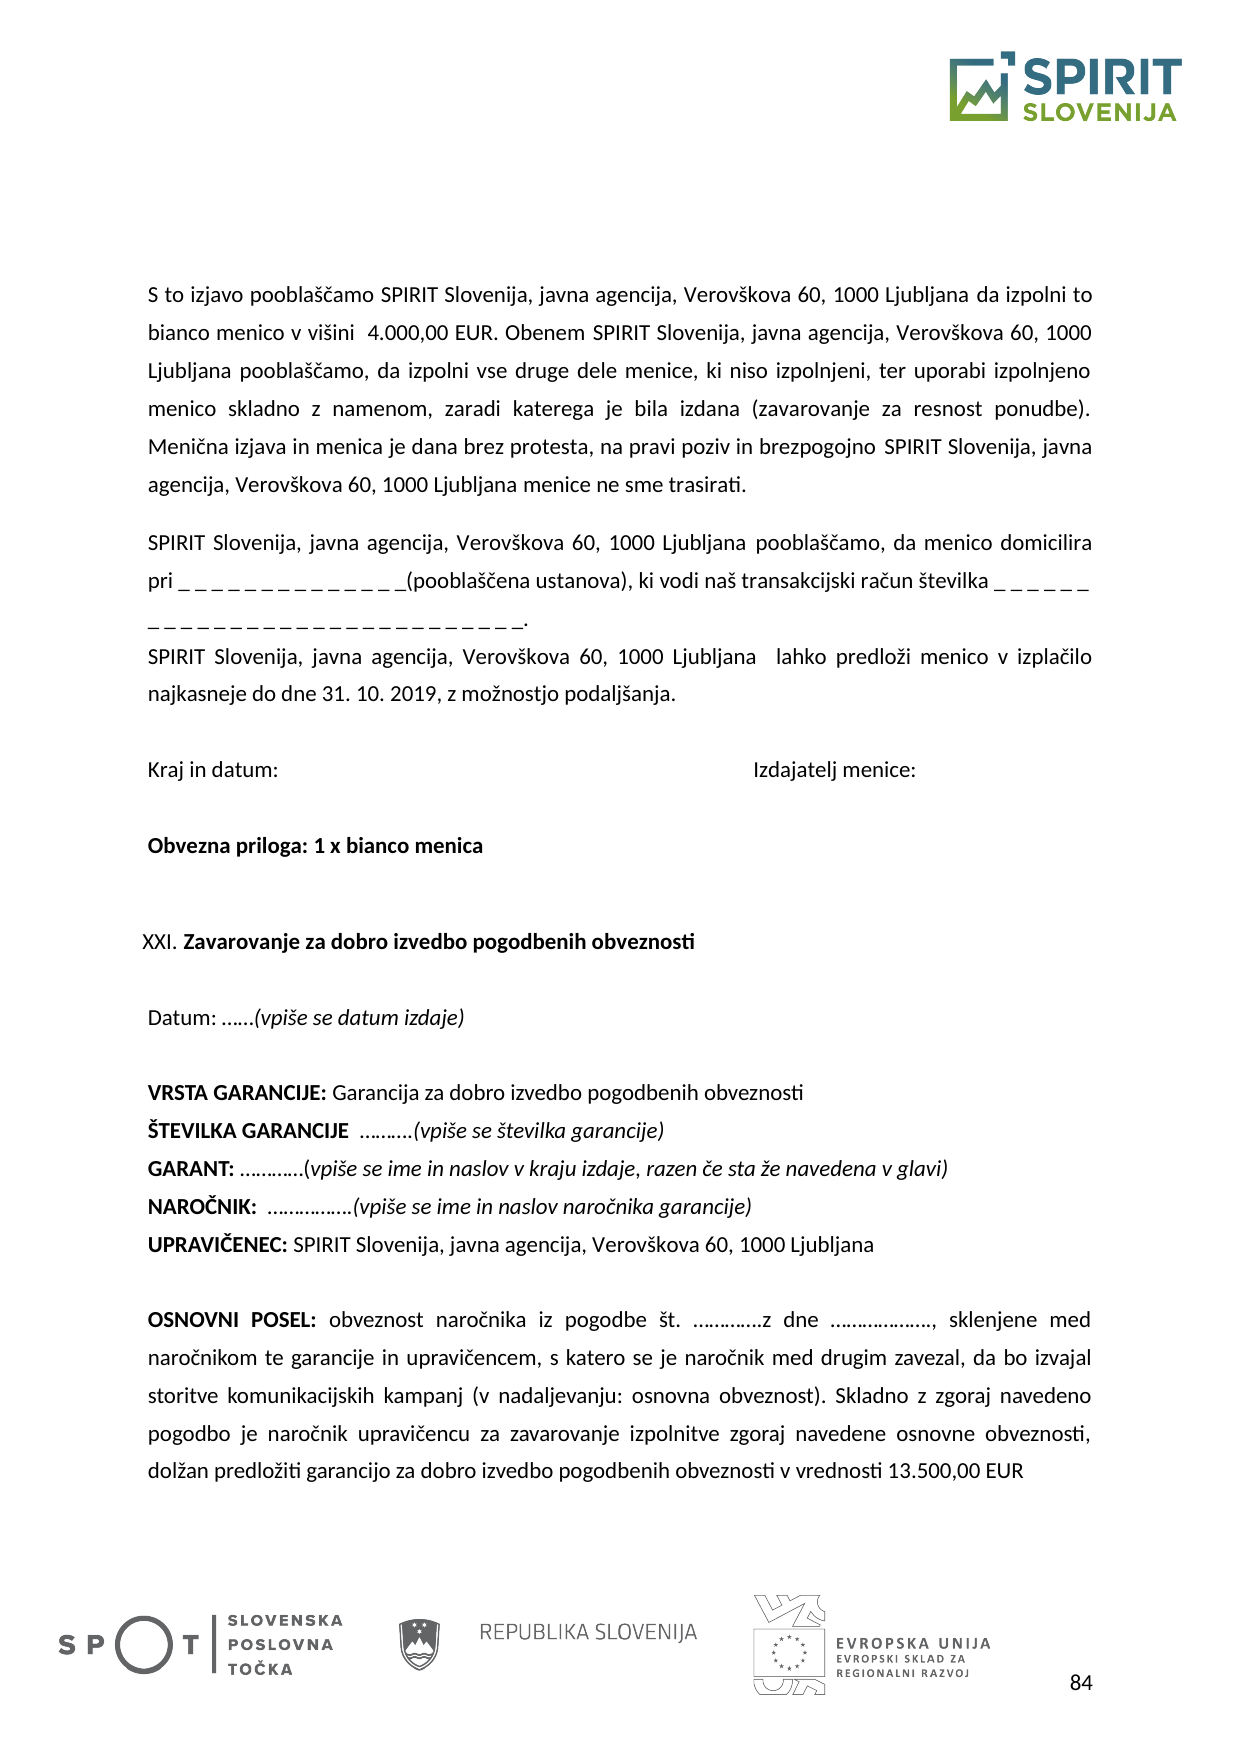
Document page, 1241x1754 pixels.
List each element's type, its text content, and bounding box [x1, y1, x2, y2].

text VRSTA GARANCIJE: Garancija za dobro izvedbo pogodbenih obveznosti [148, 1078, 1093, 1107]
text SPIRIT Slovenija, javna agencija, Verovškova 60, 1000 Ljubljana pooblaščamo, da menico domicilira pri _ _ _ _ _ _ _ _ _ _ _ _ _ _(pooblaščena ustanova), ki vodi naš transakcijski račun številka _ _ _ _ _ _ _ _ _ _ _ _ _ _ _ _ _ _ _ _ _ _ _ _ _ _ _ _ _. [148, 528, 1093, 632]
text SPIRIT Slovenija, javna agencija, Verovškova 60, 1000 Ljubljana lahko predloži menico v izplačilo najkasneje do dne 31. 10. 2019, z možnostjo podaljšanja. [148, 642, 1093, 708]
text S to izjavo pooblaščamo SPIRIT Slovenija, javna agencija, Verovškova 60, 1000 Ljubljana da izpolni to bianco menico v višini 4.000,00 EUR. Obenem SPIRIT Slovenija, javna agencija, Verovškova 60, 1000 Ljubljana pooblaščamo, da izpolni vse druge dele menice, ki niso izpolnjeni, ter uporabi izpolnjeno menico skladno z namenom, zaradi katerega je bila izdana (zavarovanje za resnost ponudbe). Menična izjava in menica je dana brez protesta, na pravi poziv in brezpogojno SPIRIT Slovenija, javna agencija, Verovškova 60, 1000 Ljubljana menice ne sme trasirati. [148, 281, 1093, 498]
text NAROČNIK: …………….(vpiše se ime in naslov naročnika garancije) [148, 1192, 1093, 1220]
subtitle Zavarovanje za dobro izvedbo pogodbenih obveznosti [177, 927, 1093, 955]
text UPRAVIČENEC: SPIRIT Slovenija, javna agencija, Verovškova 60, 1000 Ljubljana [148, 1230, 1093, 1258]
text GARANT: …………(vpiše se ime in naslov v kraju izdaje, razen če sta že navedena v glavi) [148, 1154, 1093, 1182]
text Obvezna priloga: 1 x bianco menica [148, 831, 1093, 859]
picture [0, 0, 1241, 138]
picture [0, 1583, 1241, 1754]
text Kraj in datum: Izdajatelj menice: [148, 755, 1093, 783]
text Datum: ……(vpiše se datum izdaje) [148, 1003, 1093, 1031]
text ŠTEVILKA GARANCIJE ……….(vpiše se številka garancije) [148, 1116, 1093, 1144]
text OSNOVNI POSEL: obveznost naročnika iz pogodbe št. ………….z dne ………………., sklenjene med naročnikom te garancije in upravičencem, s katero se je naročnik med drugim zavezal, da bo izvajal storitve komunikacijskih kampanj (v nadaljevanju: osnovna obveznost). Skladno z zgoraj navedeno pogodbo je naročnik upravičencu za zavarovanje izpolnitve zgoraj navedene osnovne obveznosti, dolžan predložiti garancijo za dobro izvedbo pogodbenih obveznosti v vrednosti 13.500,00 EUR [148, 1305, 1093, 1485]
